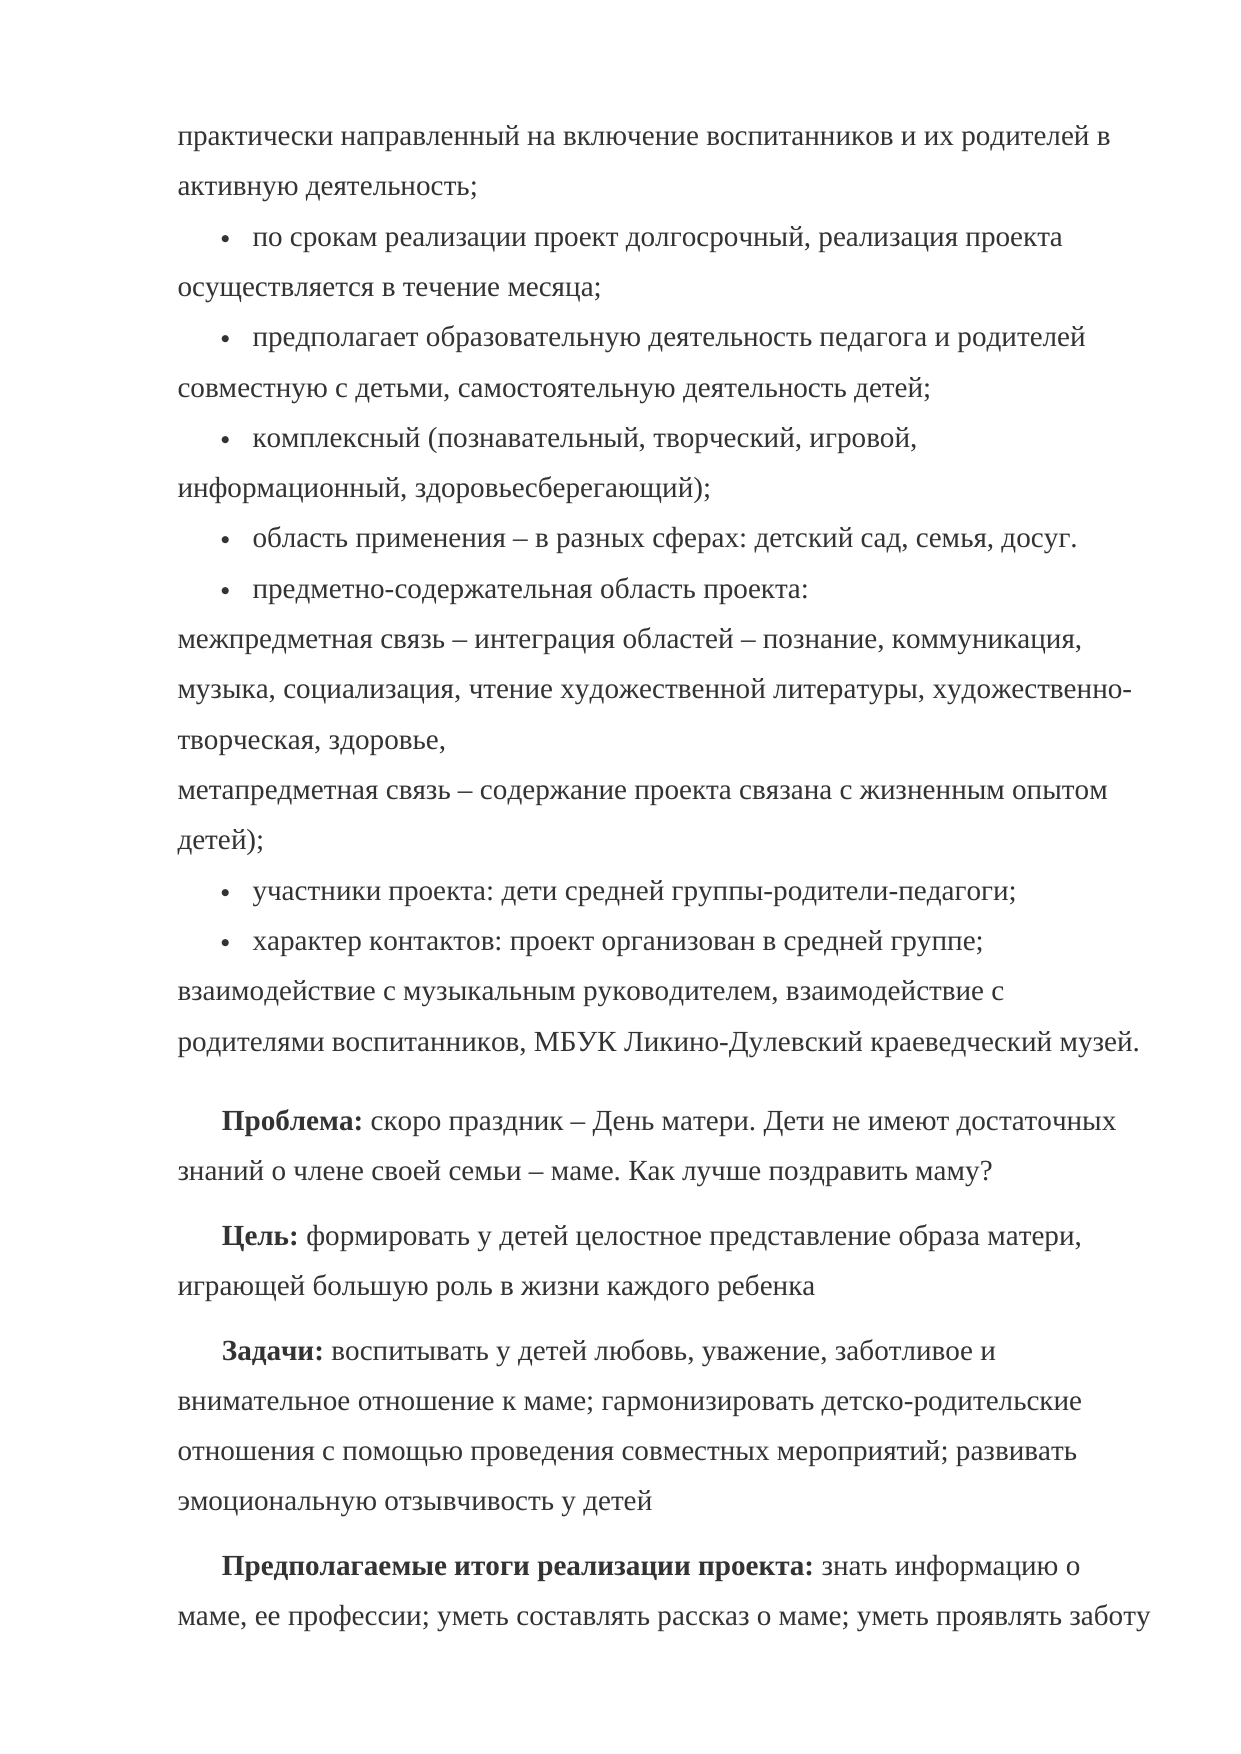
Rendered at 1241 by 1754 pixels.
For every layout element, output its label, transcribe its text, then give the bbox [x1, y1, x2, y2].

list область применения – в разных сферах: детский сад, семья, досуг. [177, 521, 1152, 554]
list по срокам реализации проект долгосрочный, реализация проекта осуществляется в течение месяца; [177, 219, 1152, 303]
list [177, 118, 1152, 202]
text Цель: формировать у детей целостное представление образа матери, играющей большую роль в жизни каждого ребенка [177, 1218, 1152, 1302]
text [177, 1548, 1152, 1632]
list предполагает образовательную деятельность педагога и родителей совместную с детьми, самостоятельную деятельность детей; [177, 319, 1152, 403]
list участники проекта: дети средней группы-родители-педагоги; [177, 873, 1152, 906]
text Задачи: воспитывать у детей любовь, уважение, заботливое и внимательное отношение к маме; гармонизировать детско-родительские отношения с помощью проведения совместных мероприятий; развивать эмоциональную отзывчивость у детей [177, 1333, 1152, 1517]
text Проблема: скоро праздник – День матери. Дети не имеют достаточных знаний о члене своей семьи – маме. Как лучше поздравить маму? [177, 1103, 1152, 1187]
list характер контактов: проект организован в средней группе; взаимодействие с музыкальным руководителем, взаимодействие с родителями воспитанников, МБУК Ликино-Дулевский краеведческий музей. [177, 923, 1152, 1057]
list предметно-содержательная область проекта: межпредметная связь – интеграция областей – познание, коммуникация, музыка, социализация, чтение художественной литературы, художественно-творческая, здоровье, метапредметная связь – содержание проекта связана с жизненным опытом детей); [177, 571, 1152, 856]
list комплексный (познавательный, творческий, игровой, информационный, здоровьесберегающий); [177, 420, 1152, 504]
